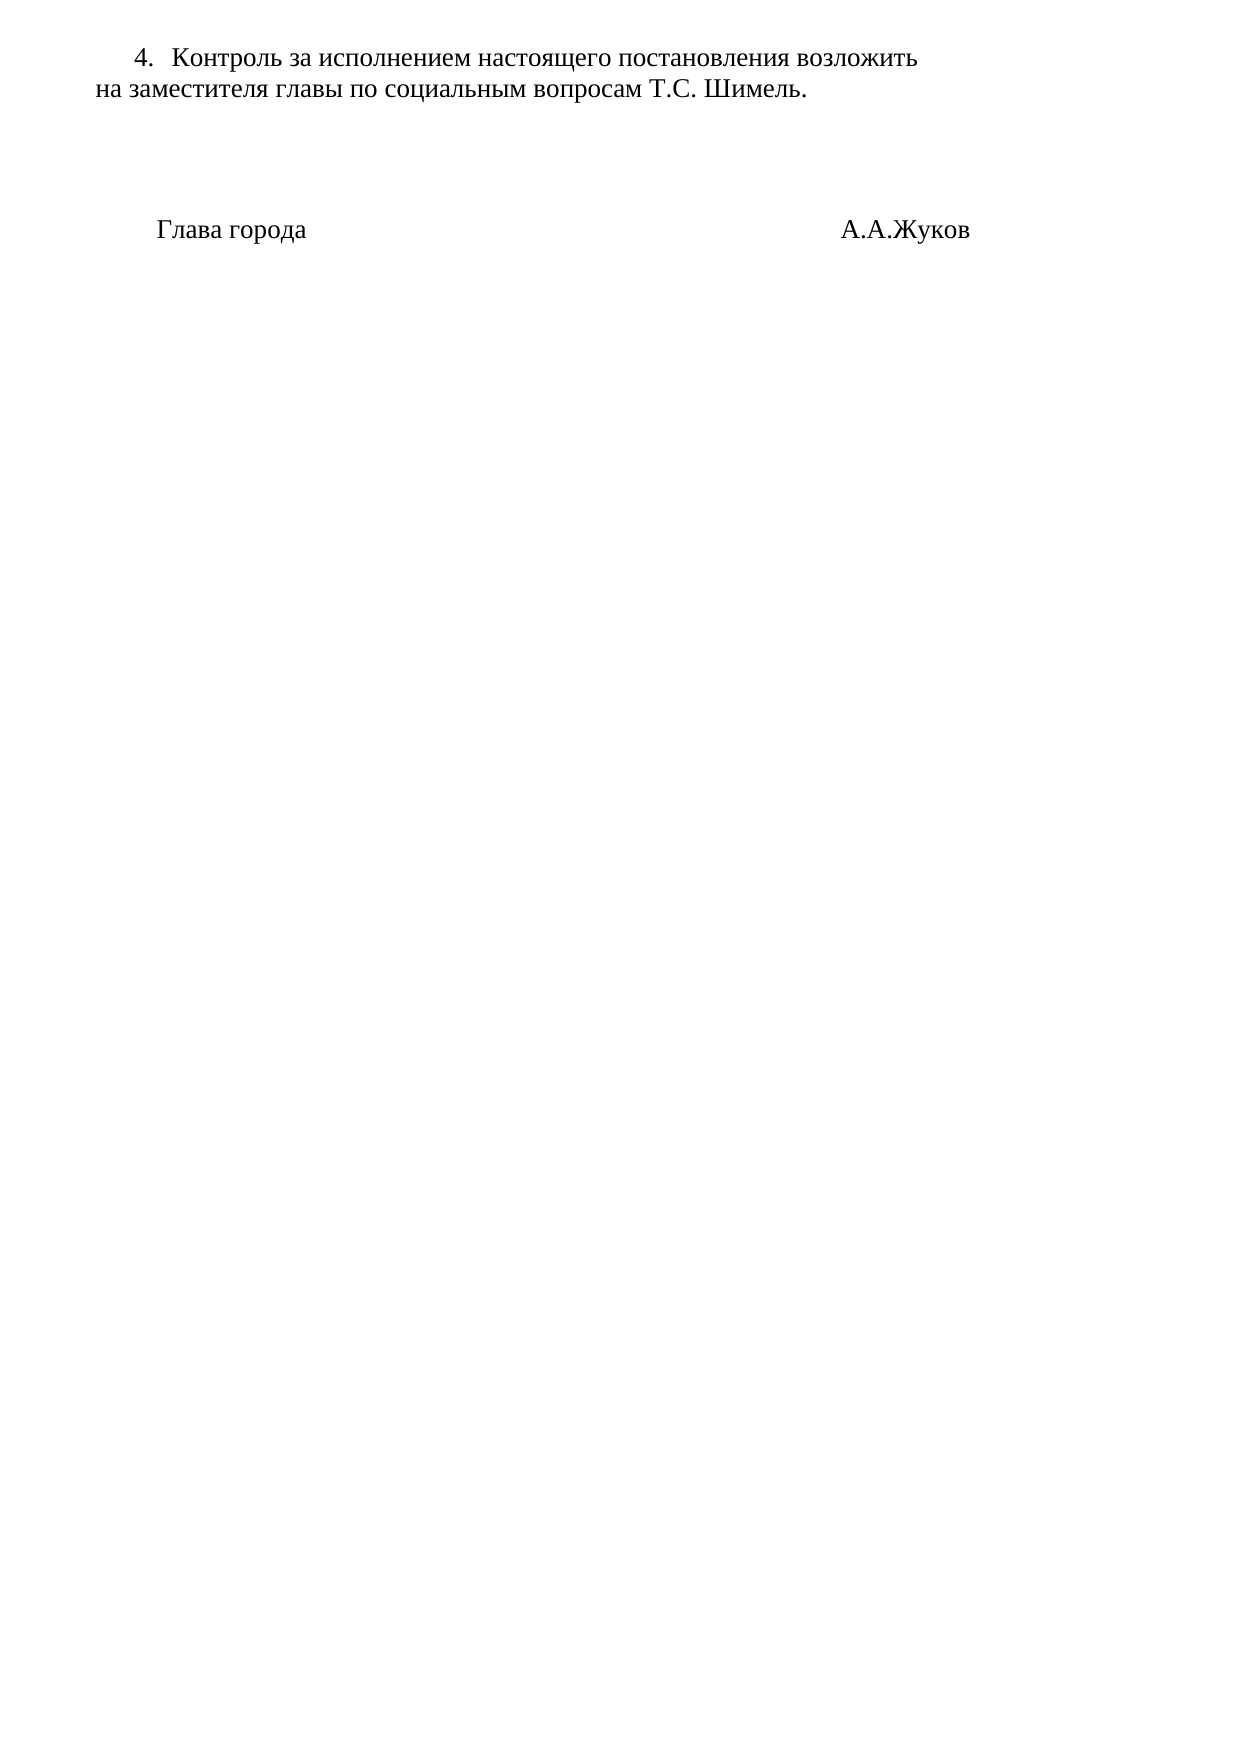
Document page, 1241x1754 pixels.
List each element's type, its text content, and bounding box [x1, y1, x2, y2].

text на заместителя главы по социальным вопросам Т.С. Шимель. [89, 72, 1152, 104]
text Глава города А.А.Жуков [89, 213, 1152, 244]
list Контроль за исполнением настоящего постановления возложить [134, 41, 1152, 72]
